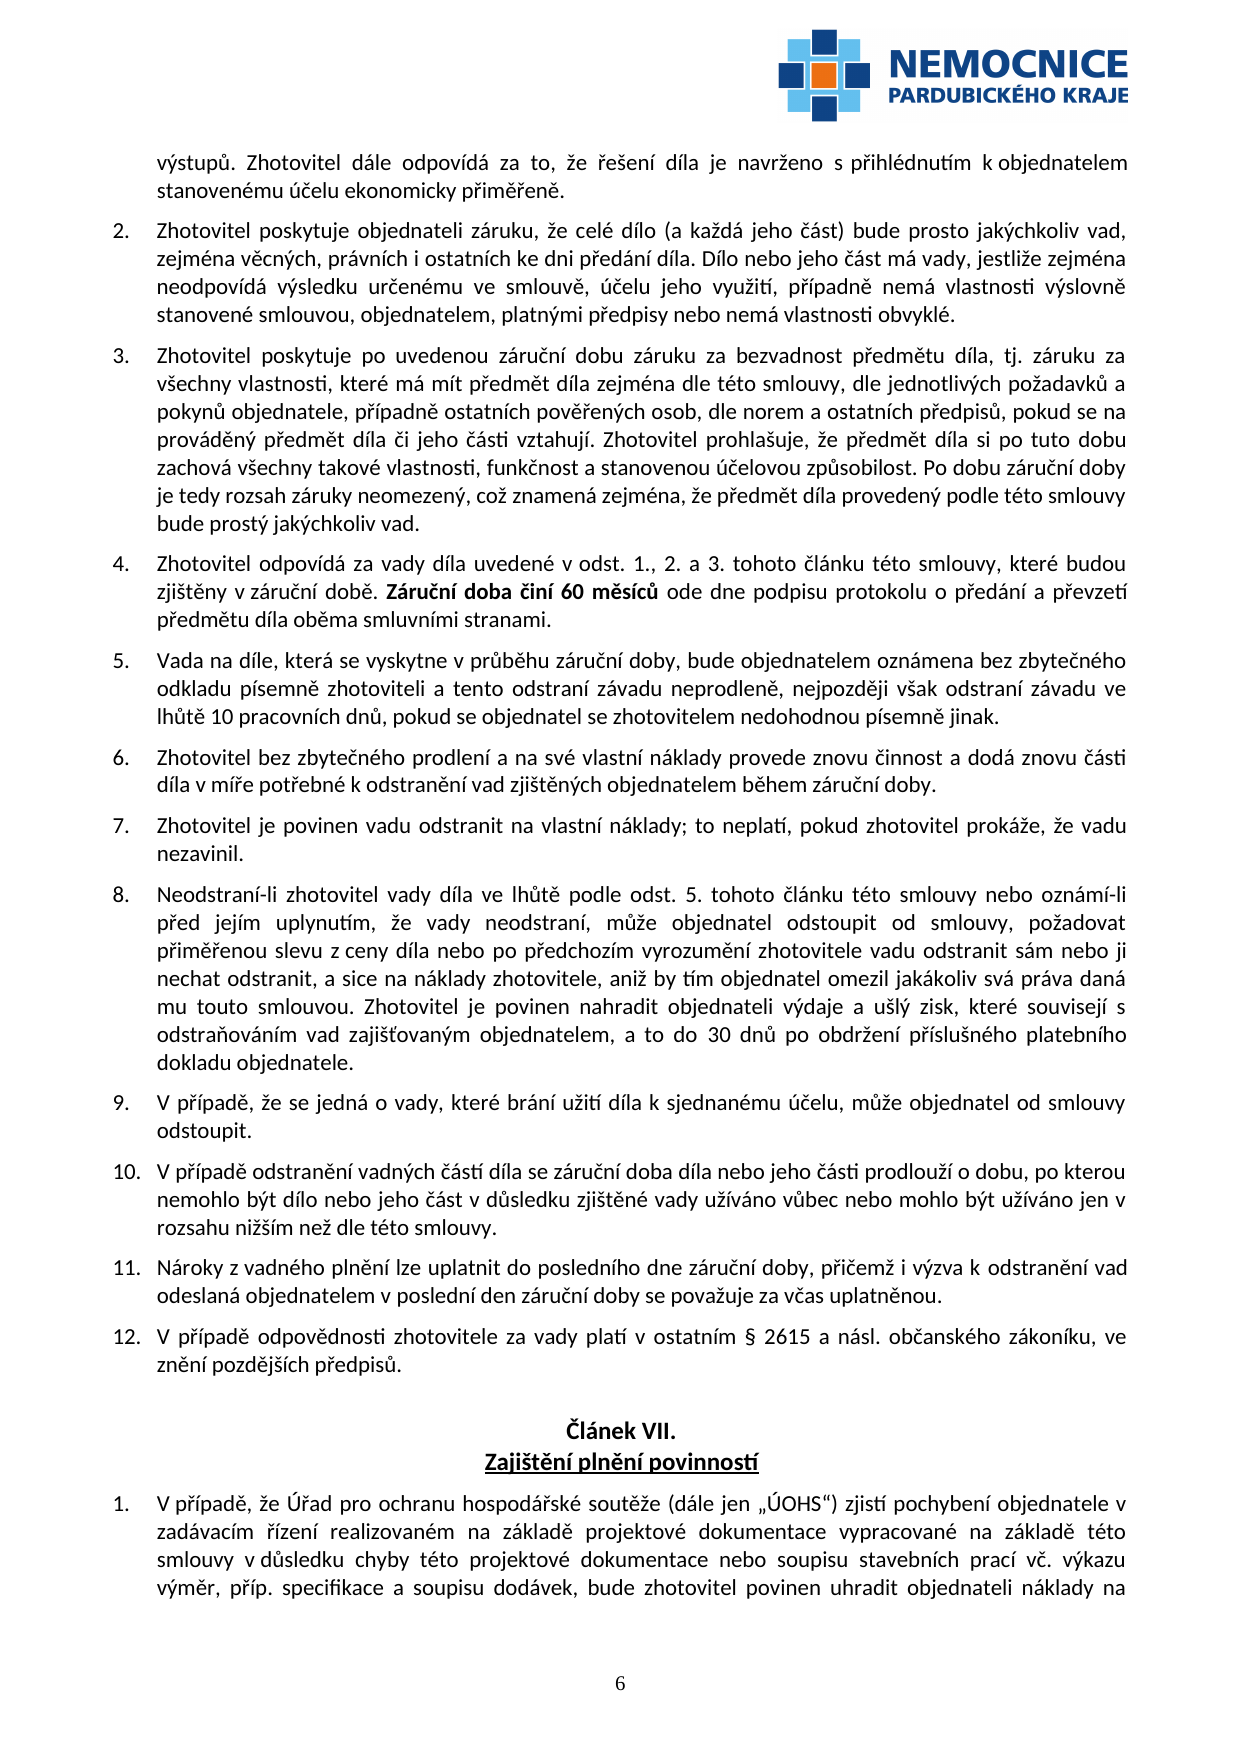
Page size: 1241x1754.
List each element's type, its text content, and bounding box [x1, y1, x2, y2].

list Zhotovitel odpovídá za vady díla uvedené v odst. 1., 2. a 3. tohoto článku této smlouvy, které budou zjištěny v záruční době. Záruční doba činí 60 měsíců ode dne podpisu protokolu o předání a převzetí předmětu díla oběma smluvními stranami. [112, 549, 1128, 633]
list Zhotovitel je povinen vadu odstranit na vlastní náklady; to neplatí, pokud zhotovitel prokáže, že vadu nezavinil. [112, 811, 1128, 867]
text Článek VII. [112, 1416, 1130, 1446]
text Zajištění plnění povinností [112, 1446, 1130, 1477]
list V případě odstranění vadných částí díla se záruční doba díla nebo jeho části prodlouží o dobu, po kterou nemohlo být dílo nebo jeho část v důsledku zjištěné vady užíváno vůbec nebo mohlo být užíváno jen v rozsahu nižším než dle této smlouvy. [112, 1157, 1128, 1241]
list Vada na díle, která se vyskytne v průběhu záruční doby, bude objednatelem oznámena bez zbytečného odkladu písemně zhotoviteli a tento odstraní závadu neprodleně, nejpozději však odstraní závadu ve lhůtě 10 pracovních dnů, pokud se objednatel se zhotovitelem nedohodnou písemně jinak. [112, 646, 1128, 730]
picture [777, 28, 1128, 123]
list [112, 148, 1128, 204]
list V případě, že se jedná o vady, které brání užití díla k sjednanému účelu, může objednatel od smlouvy odstoupit. [112, 1088, 1128, 1144]
list Zhotovitel bez zbytečného prodlení a na své vlastní náklady provede znovu činnost a dodá znovu části díla v míře potřebné k odstranění vad zjištěných objednatelem během záruční doby. [112, 743, 1128, 799]
list V případě odpovědnosti zhotovitele za vady platí v ostatním § 2615 a násl. občanského zákoníku, ve znění pozdějších předpisů. [112, 1322, 1128, 1378]
list Nároky z vadného plnění lze uplatnit do posledního dne záruční doby, přičemž i výzva k odstranění vad odeslaná objednatelem v poslední den záruční doby se považuje za včas uplatněnou. [112, 1253, 1128, 1309]
list Zhotovitel poskytuje objednateli záruku, že celé dílo (a každá jeho část) bude prosto jakýchkoliv vad, zejména věcných, právních i ostatních ke dni předání díla. Dílo nebo jeho část má vady, jestliže zejména neodpovídá výsledku určenému ve smlouvě, účelu jeho využití, případně nemá vlastnosti výslovně stanovené smlouvou, objednatelem, platnými předpisy nebo nemá vlastnosti obvyklé. [112, 216, 1128, 328]
list Zhotovitel poskytuje po uvedenou záruční dobu záruku za bezvadnost předmětu díla, tj. záruku za všechny vlastnosti, které má mít předmět díla zejména dle této smlouvy, dle jednotlivých požadavků a pokynů objednatele, případně ostatních pověřených osob, dle norem a ostatních předpisů, pokud se na prováděný předmět díla či jeho části vztahují. Zhotovitel prohlašuje, že předmět díla si po tuto dobu zachová všechny takové vlastnosti, funkčnost a stanovenou účelovou způsobilost. Po dobu záruční doby je tedy rozsah záruky neomezený, což znamená zejména, že předmět díla provedený podle této smlouvy bude prostý jakýchkoliv vad. [112, 341, 1128, 537]
list Neodstraní-li zhotovitel vady díla ve lhůtě podle odst. 5. tohoto článku této smlouvy nebo oznámí-li před jejím uplynutím, že vady neodstraní, může objednatel odstoupit od smlouvy, požadovat přiměřenou slevu z ceny díla nebo po předchozím vyrozumění zhotovitele vadu odstranit sám nebo ji nechat odstranit, a sice na náklady zhotovitele, aniž by tím objednatel omezil jakákoliv svá práva daná mu touto smlouvou. Zhotovitel je povinen nahradit objednateli výdaje a ušlý zisk, které souvisejí s odstraňováním vad zajišťovaným objednatelem, a to do 30 dnů po obdržení příslušného platebního dokladu objednatele. [112, 880, 1128, 1076]
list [112, 1489, 1128, 1601]
